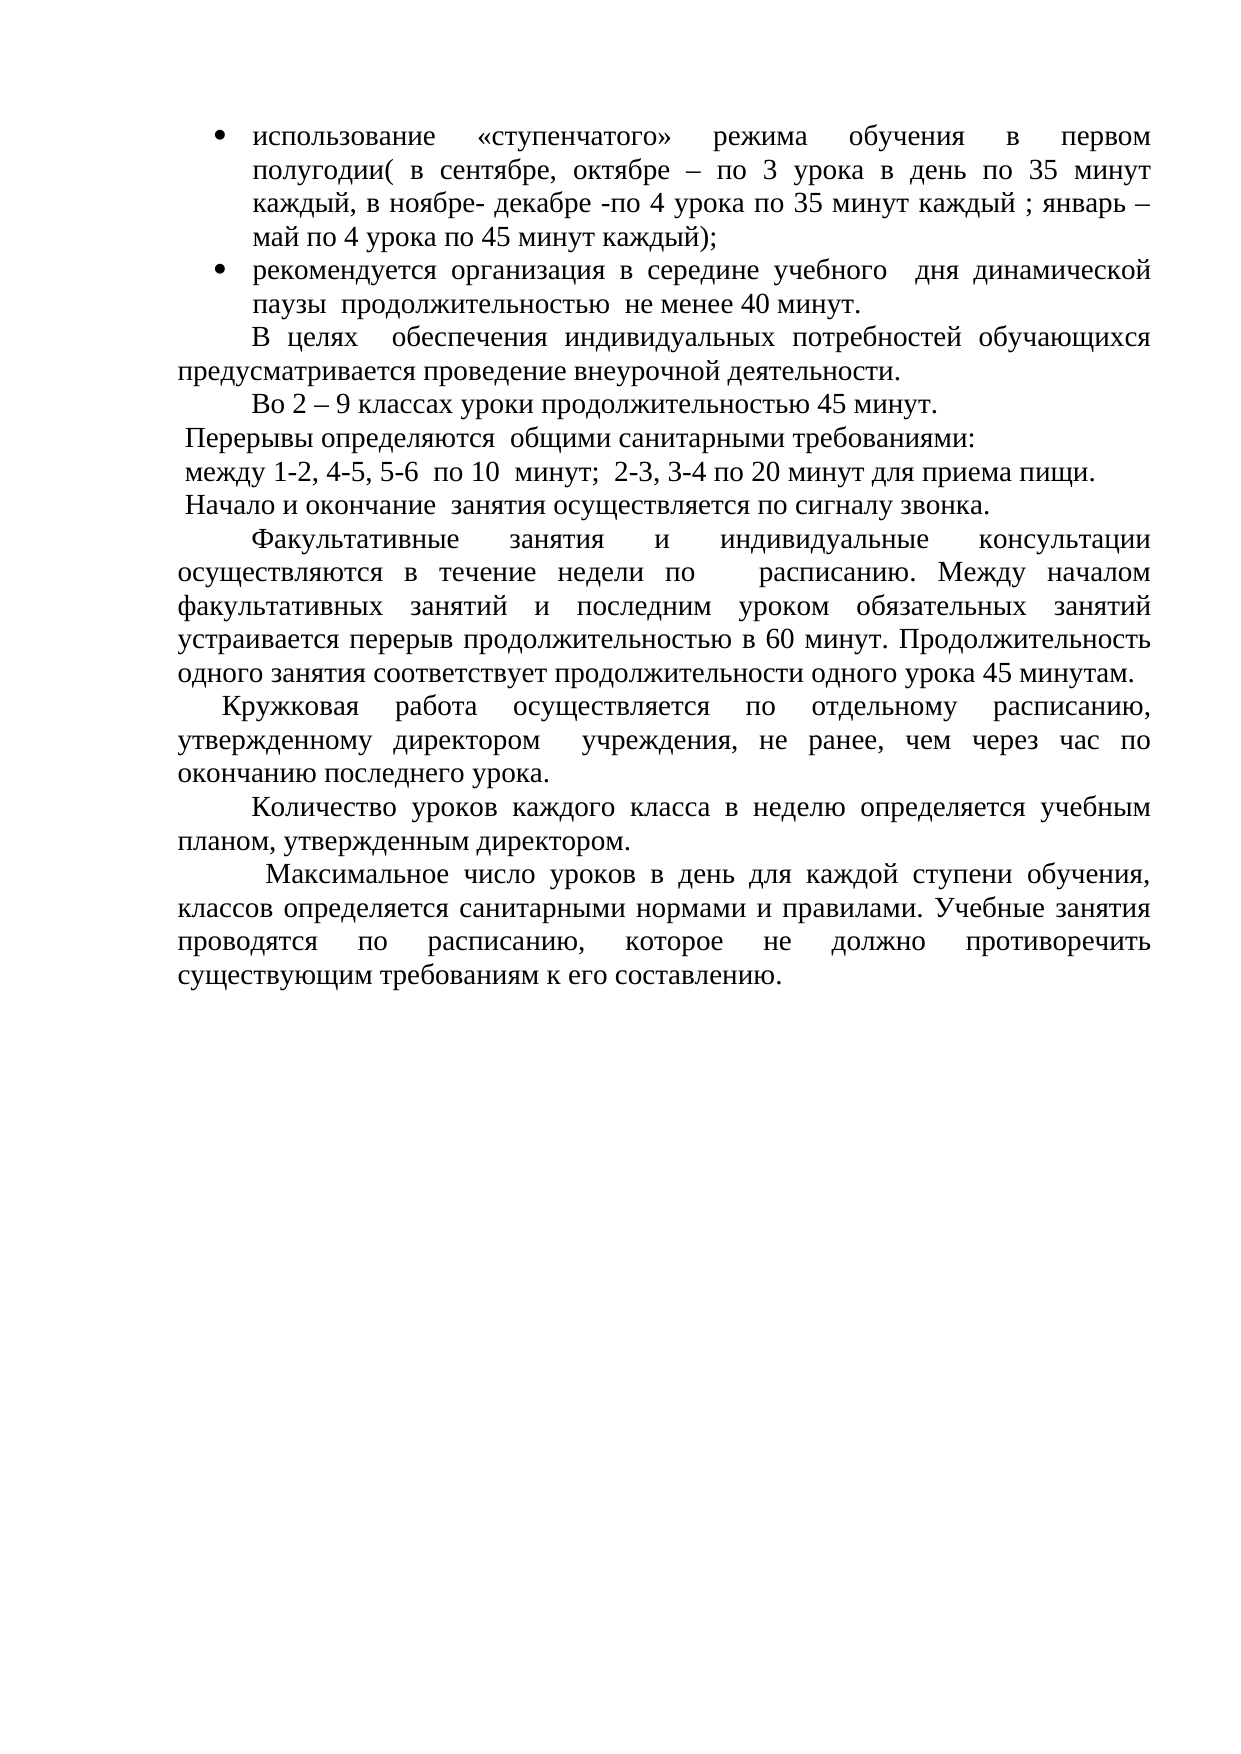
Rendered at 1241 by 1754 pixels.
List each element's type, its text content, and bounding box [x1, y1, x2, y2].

list Во 2 – 9 классах уроки продолжительностью 45 минут. [177, 387, 1152, 420]
list В целях обеспечения индивидуальных потребностей обучающихся предусматривается проведение внеурочной деятельности. [177, 319, 1152, 387]
list Факультативные занятия и индивидуальные консультации осуществляются в течение недели по расписанию. Между началом факультативных занятий и последним уроком обязательных занятий устраивается перерыв продолжительностью в 60 минут. Продолжительность одного занятия соответствует продолжительности одного урока 45 минутам. [177, 521, 1152, 688]
list между 1-2, 4-5, 5-6 по 10 минут; 2-3, 3-4 по 20 минут для приема пищи. [177, 454, 1152, 487]
text Максимальное число уроков в день для каждой ступени обучения, классов определяется санитарными нормами и правилами. Учебные занятия проводятся по расписанию, которое не должно противоречить существующим требованиям к его составлению. [177, 856, 1152, 990]
list Перерывы определяются общими санитарными требованиями: [177, 420, 1152, 454]
list Начало и окончание занятия осуществляется по сигналу звонка. [177, 487, 1152, 521]
list использование «ступенчатого» режима обучения в первом полугодии( в сентябре, октябре – по 3 урока в день по 35 минут каждый, в ноябре- декабре -по 4 урока по 35 минут каждый ; январь –май по 4 урока по 45 минут каждый); [215, 118, 1152, 252]
list рекомендуется организация в середине учебного дня динамической паузы продолжительностью не менее 40 минут. [215, 252, 1152, 319]
text Количество уроков каждого класса в неделю определяется учебным планом, утвержденным директором. [177, 789, 1152, 856]
list Кружковая работа осуществляется по отдельному расписанию, утвержденному директором учреждения, не ранее, чем через час по окончанию последнего урока. [177, 688, 1152, 789]
